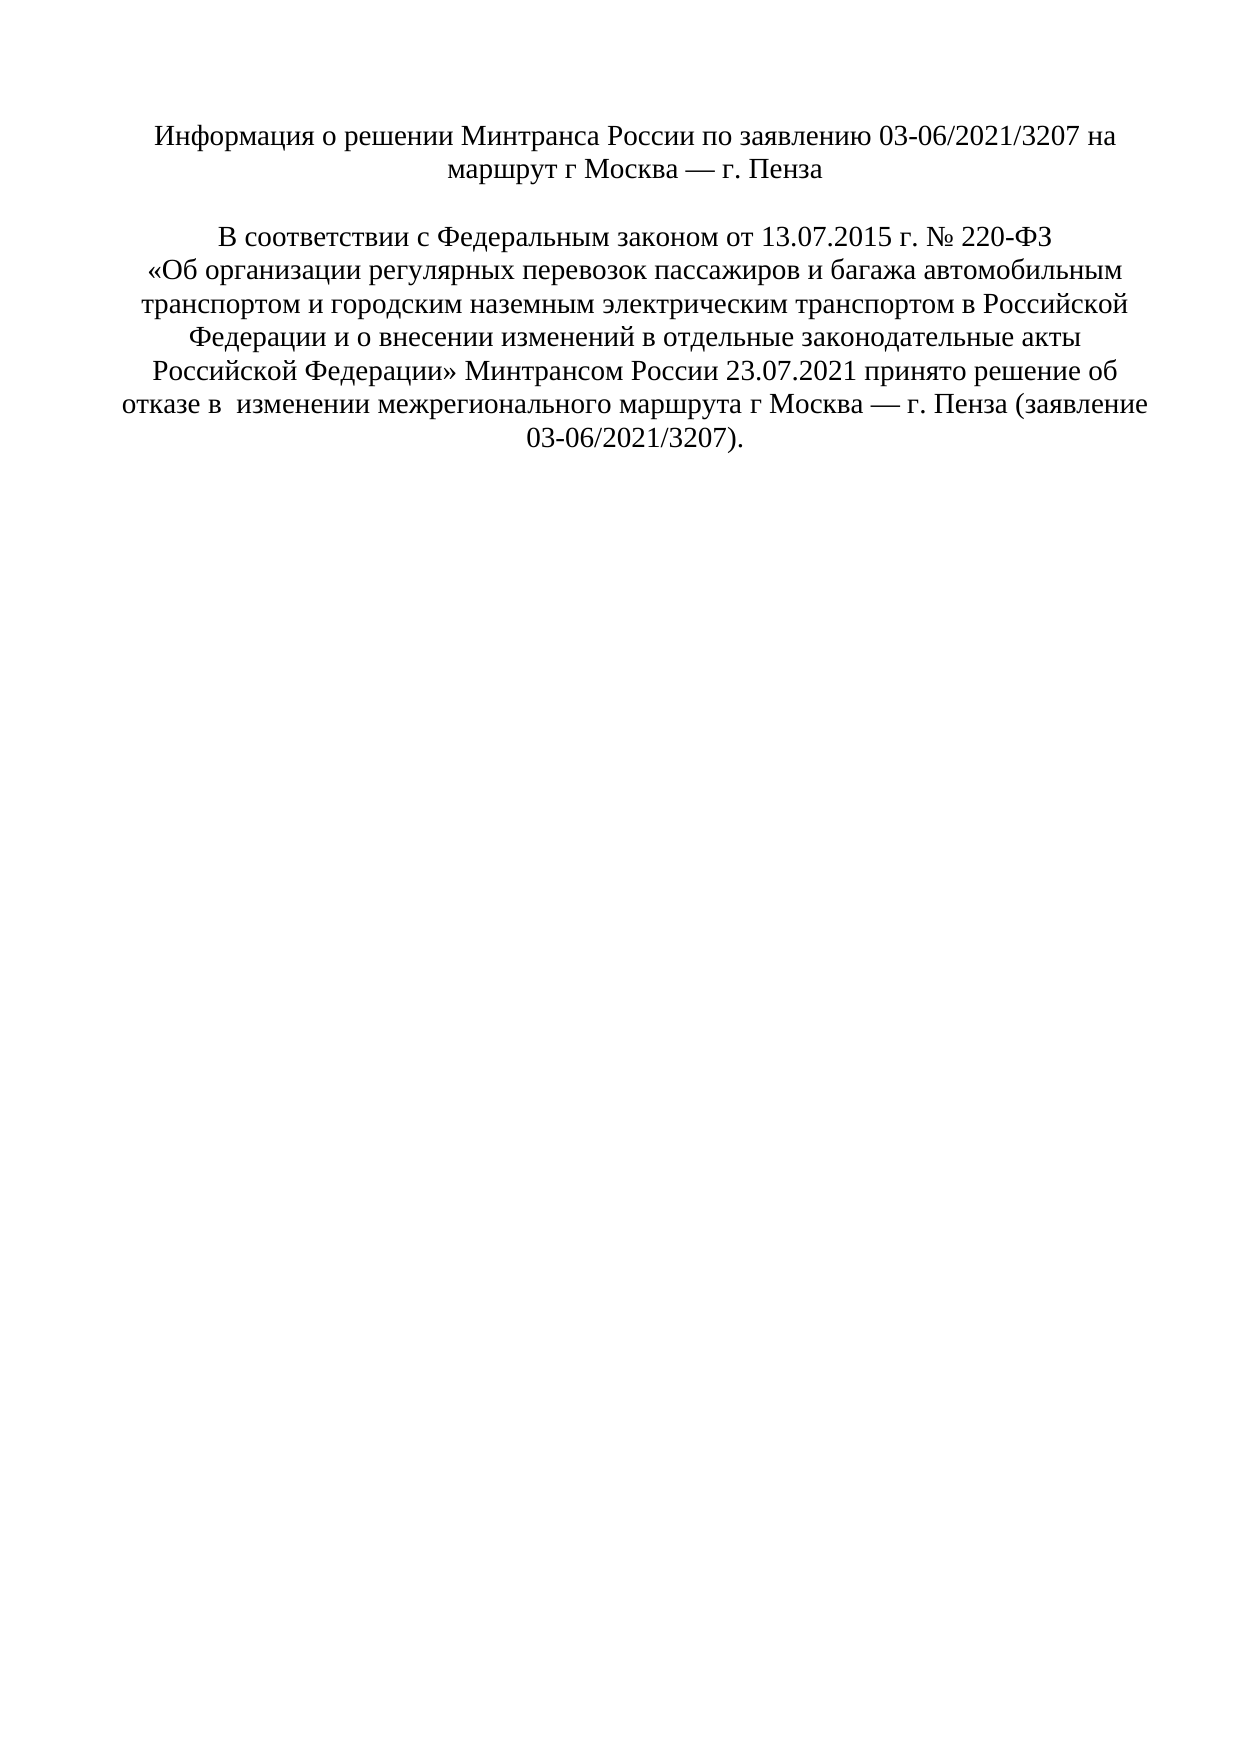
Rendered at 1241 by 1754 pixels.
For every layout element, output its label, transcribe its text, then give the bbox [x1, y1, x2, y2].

text В соответствии с Федеральным законом от 13.07.2015 г. № 220-ФЗ «Об организации регулярных перевозок пассажиров и багажа автомобильным транспортом и городским наземным электрическим транспортом в Российской Федерации и о внесении изменений в отдельные законодательные акты Российской Федерации» Минтрансом России 23.07.2021 принято решение об отказе в изменении межрегионального маршрута г Москва — г. Пенза (заявление 03-06/2021/3207). [118, 219, 1152, 453]
text Информация о решении Минтранса России по заявлению 03-06/2021/3207 на маршрут г Москва — г. Пенза [118, 118, 1152, 185]
